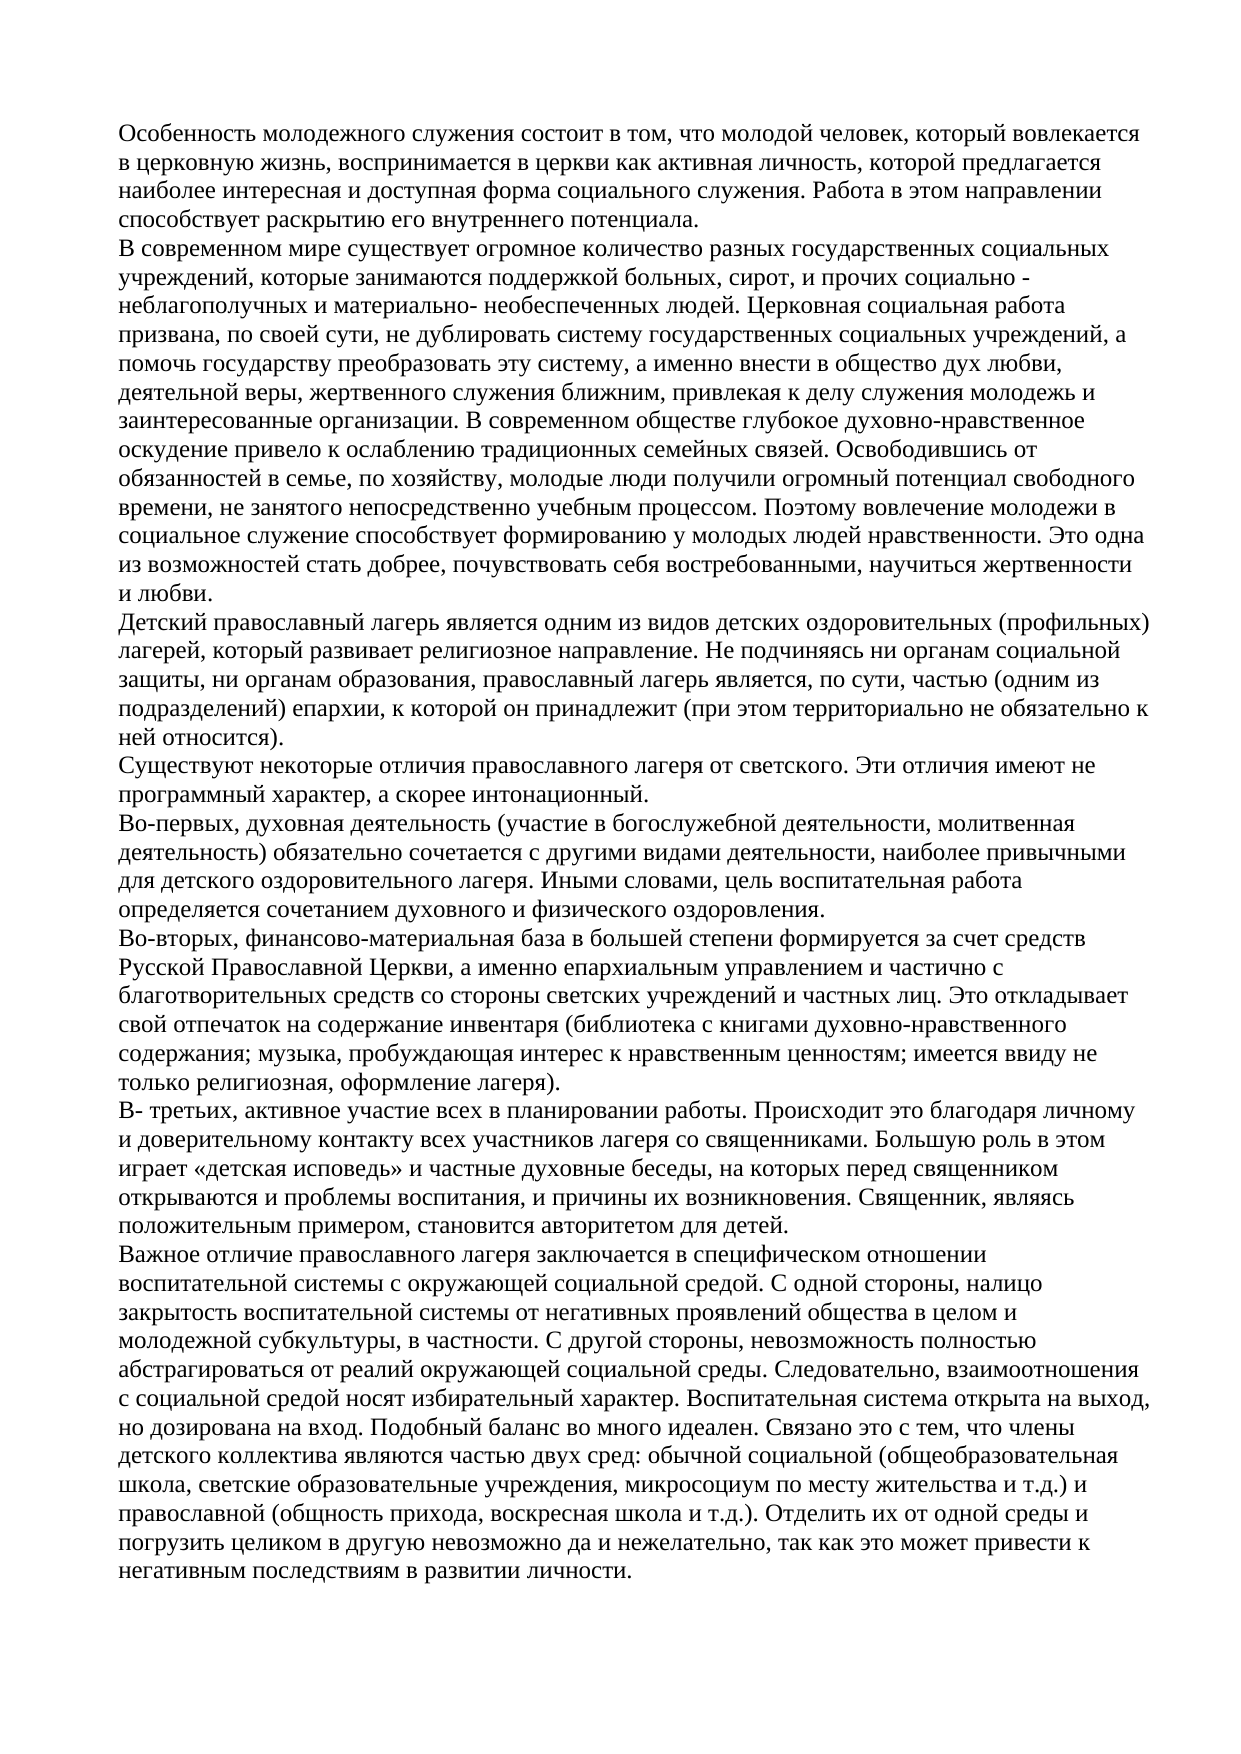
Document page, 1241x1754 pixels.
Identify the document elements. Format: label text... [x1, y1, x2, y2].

text В современном мире существует огромное количество разных государственных социальных учреждений, которые занимаются поддержкой больных, сирот, и прочих социально - неблагополучных и материально- необеспеченных людей. Церковная социальная работа призвана, по своей сути, не дублировать систему государственных социальных учреждений, а помочь государству преобразовать эту систему, а именно внести в общество дух любви, деятельной веры, жертвенного служения ближним, привлекая к делу служения молодежь и заинтересованные организации. В современном обществе глубокое духовно-нравственное оскудение привело к ослаблению традиционных семейных связей. Освободившись от обязанностей в семье, по хозяйству, молодые люди получили огромный потенциал свободного времени, не занятого непосредственно учебным процессом. Поэтому вовлечение молодежи в социальное служение способствует формированию у молодых людей нравственности. Это одна из возможностей стать добрее, почувствовать себя востребованными, научиться жертвенности и любви. [118, 233, 1152, 607]
text Детский православный лагерь является одним из видов детских оздоровительных (профильных) лагерей, который развивает религиозное направление. Не подчиняясь ни органам социальной защиты, ни органам образования, православный лагерь является, по сути, частью (одним из подразделений) епархии, к которой он принадлежит (при этом территориально не обязательно к ней относится). [118, 607, 1152, 751]
text Существуют некоторые отличия православного лагеря от светского. Эти отличия имеют не программный характер, а скорее интонационный. [118, 751, 1152, 808]
text Во-первых, духовная деятельность (участие в богослужебной деятельности, молитвенная деятельность) обязательно сочетается с другими видами деятельности, наиболее привычными для детского оздоровительного лагеря. Иными словами, цель воспитательная работа определяется сочетанием духовного и физического оздоровления. [118, 808, 1152, 923]
text Во-вторых, финансово-материальная база в большей степени формируется за счет средств Русской Православной Церкви, а именно епархиальным управлением и частично с благотворительных средств со стороны светских учреждений и частных лиц. Это откладывает свой отпечаток на содержание инвентаря (библиотека с книгами духовно-нравственного содержания; музыка, пробуждающая интерес к нравственным ценностям; имеется ввиду не только религиозная, оформление лагеря). [118, 923, 1152, 1096]
text Важное отличие православного лагеря заключается в специфическом отношении воспитательной системы с окружающей социальной средой. С одной стороны, налицо закрытость воспитательной системы от негативных проявлений общества в целом и молодежной субкультуры, в частности. С другой стороны, невозможность полностью абстрагироваться от реалий окружающей социальной среды. Следовательно, взаимоотношения с социальной средой носят избирательный характер. Воспитательная система открыта на выход, но дозирована на вход. Подобный баланс во много идеален. Связано это с тем, что члены детского коллектива являются частью двух сред: обычной социальной (общеобразовательная школа, светские образовательные учреждения, микросоциум по месту жительства и т.д.) и православной (общность прихода, воскресная школа и т.д.). Отделить их от одной среды и погрузить целиком в другую невозможно да и нежелательно, так как это может привести к негативным последствиям в развитии личности. [118, 1239, 1152, 1584]
text Особенность молодежного служения состоит в том, что молодой человек, который вовлекается в церковную жизнь, воспринимается в церкви как активная личность, которой предлагается наиболее интересная и доступная форма социального служения. Работа в этом направлении способствует раскрытию его внутреннего потенциала. [118, 118, 1152, 233]
text В- третьих, активное участие всех в планировании работы. Происходит это благодаря личному и доверительному контакту всех участников лагеря со священниками. Большую роль в этом играет «детская исповедь» и частные духовные беседы, на которых перед священником открываются и проблемы воспитания, и причины их возникновения. Священник, являясь положительным примером, становится авторитетом для детей. [118, 1096, 1152, 1239]
